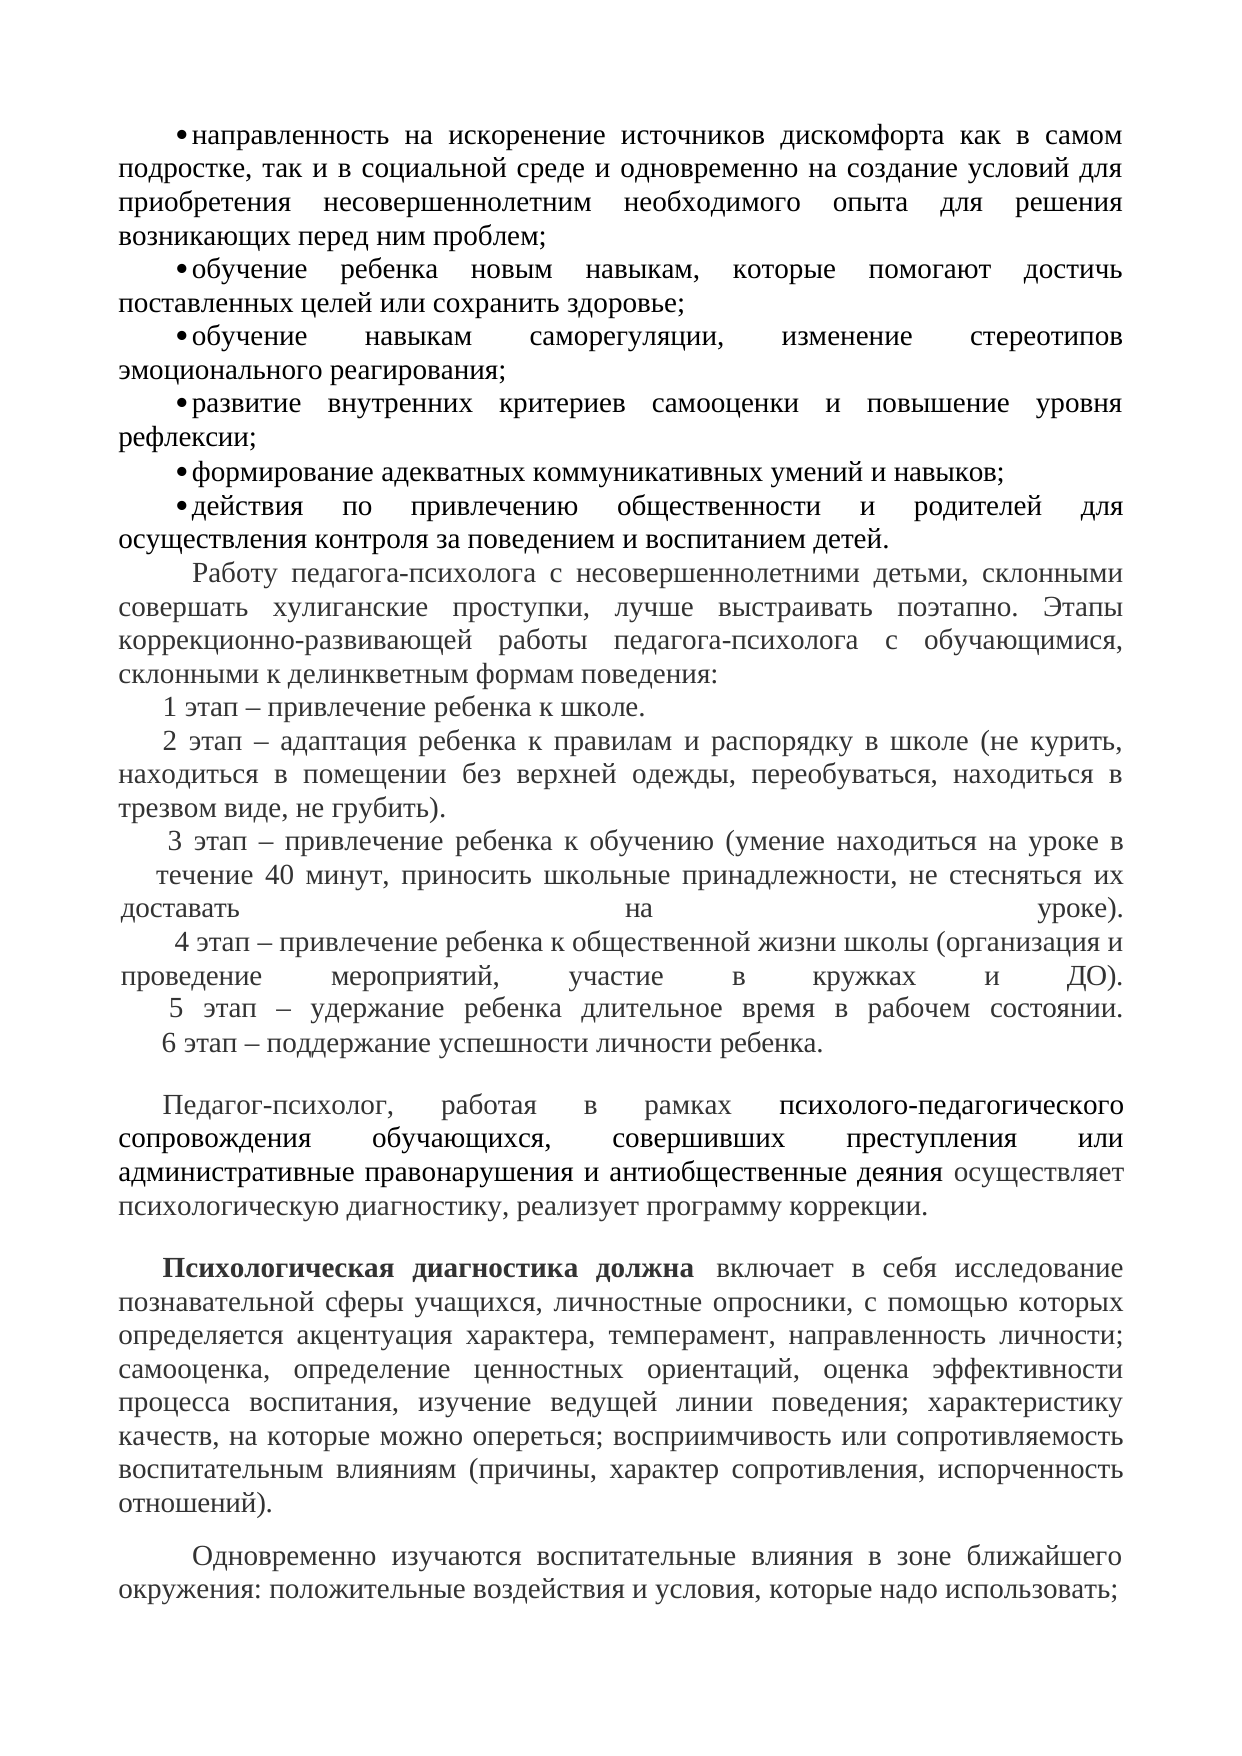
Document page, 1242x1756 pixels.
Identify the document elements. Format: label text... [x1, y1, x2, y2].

list обучение навыкам саморегуляции, изменение стереотипов эмоционального реагирования; [118, 318, 1123, 385]
list этап – привлечение ребенка к школе. [162, 689, 1135, 723]
list направленность на искоренение источников дискомфорта как в самом подростке, так и в социальной среде и одновременно на создание условий для приобретения несовершеннолетним необходимого опыта для решения возникающих перед ним проблем; [118, 117, 1123, 251]
list этап – поддержание успешности личности ребенка. [161, 1025, 1135, 1058]
list обучение ребенка новым навыкам, которые помогают достичь поставленных целей или сохранить здоровье; [118, 251, 1123, 318]
text Педагог-психолог, работая в рамках психолого-педагогического сопровождения обучающихся, совершивших преступления или административные правонарушения и антиобщественные деяния осуществляет психологическую диагностику, реализует программу коррекции. [118, 1087, 1124, 1221]
list этап – адаптация ребенка к правилам и распорядку в школе (не курить, находиться в помещении без верхней одежды, переобуваться, находиться в трезвом виде, не грубить). [118, 723, 1124, 823]
text Работу педагога-психолога с несовершеннолетними детьми, склонными совершать хулиганские проступки, лучше выстраивать поэтапно. Этапы коррекционно-развивающей работы педагога-психолога с обучающимися, склонными к делинкветным формам поведения: [118, 555, 1124, 689]
list действия по привлечению общественности и родителей для осуществления контроля за поведением и воспитанием детей. [118, 488, 1123, 555]
text Одновременно изучаются воспитательные влияния в зоне ближайшего окружения: положительные воздействия и условия, которые надо использовать; [118, 1538, 1123, 1605]
text Психологическая диагностика должна включает в себя исследование познавательной сферы учащихся, личностные опросники, с помощью которых определяется акцентуация характера, темперамент, направленность личности; самооценка, определение ценностных ориентаций, оценка эффективности процесса воспитания, изучение ведущей линии поведения; характеристику качеств, на которые можно опереться; восприимчивость или сопротивляемость воспитательным влияниям (причины, характер сопротивления, испорченность отношений). [118, 1250, 1124, 1519]
list формирование адекватных коммуникативных умений и навыков; [177, 452, 1135, 488]
list этап – привлечение ребенка к обучению (умение находиться на уроке в течение 40 минут, приносить школьные принадлежности, не стесняться их доставать на уроке). 4 этап – привлечение ребенка к общественной жизни школы (организация и проведение мероприятий, участие в кружках и ДО). [118, 823, 1123, 991]
list развитие внутренних критериев самооценки и повышение уровня рефлексии; [118, 385, 1123, 452]
list этап – удержание ребенка длительное время в рабочем состоянии. [92, 991, 1123, 1025]
